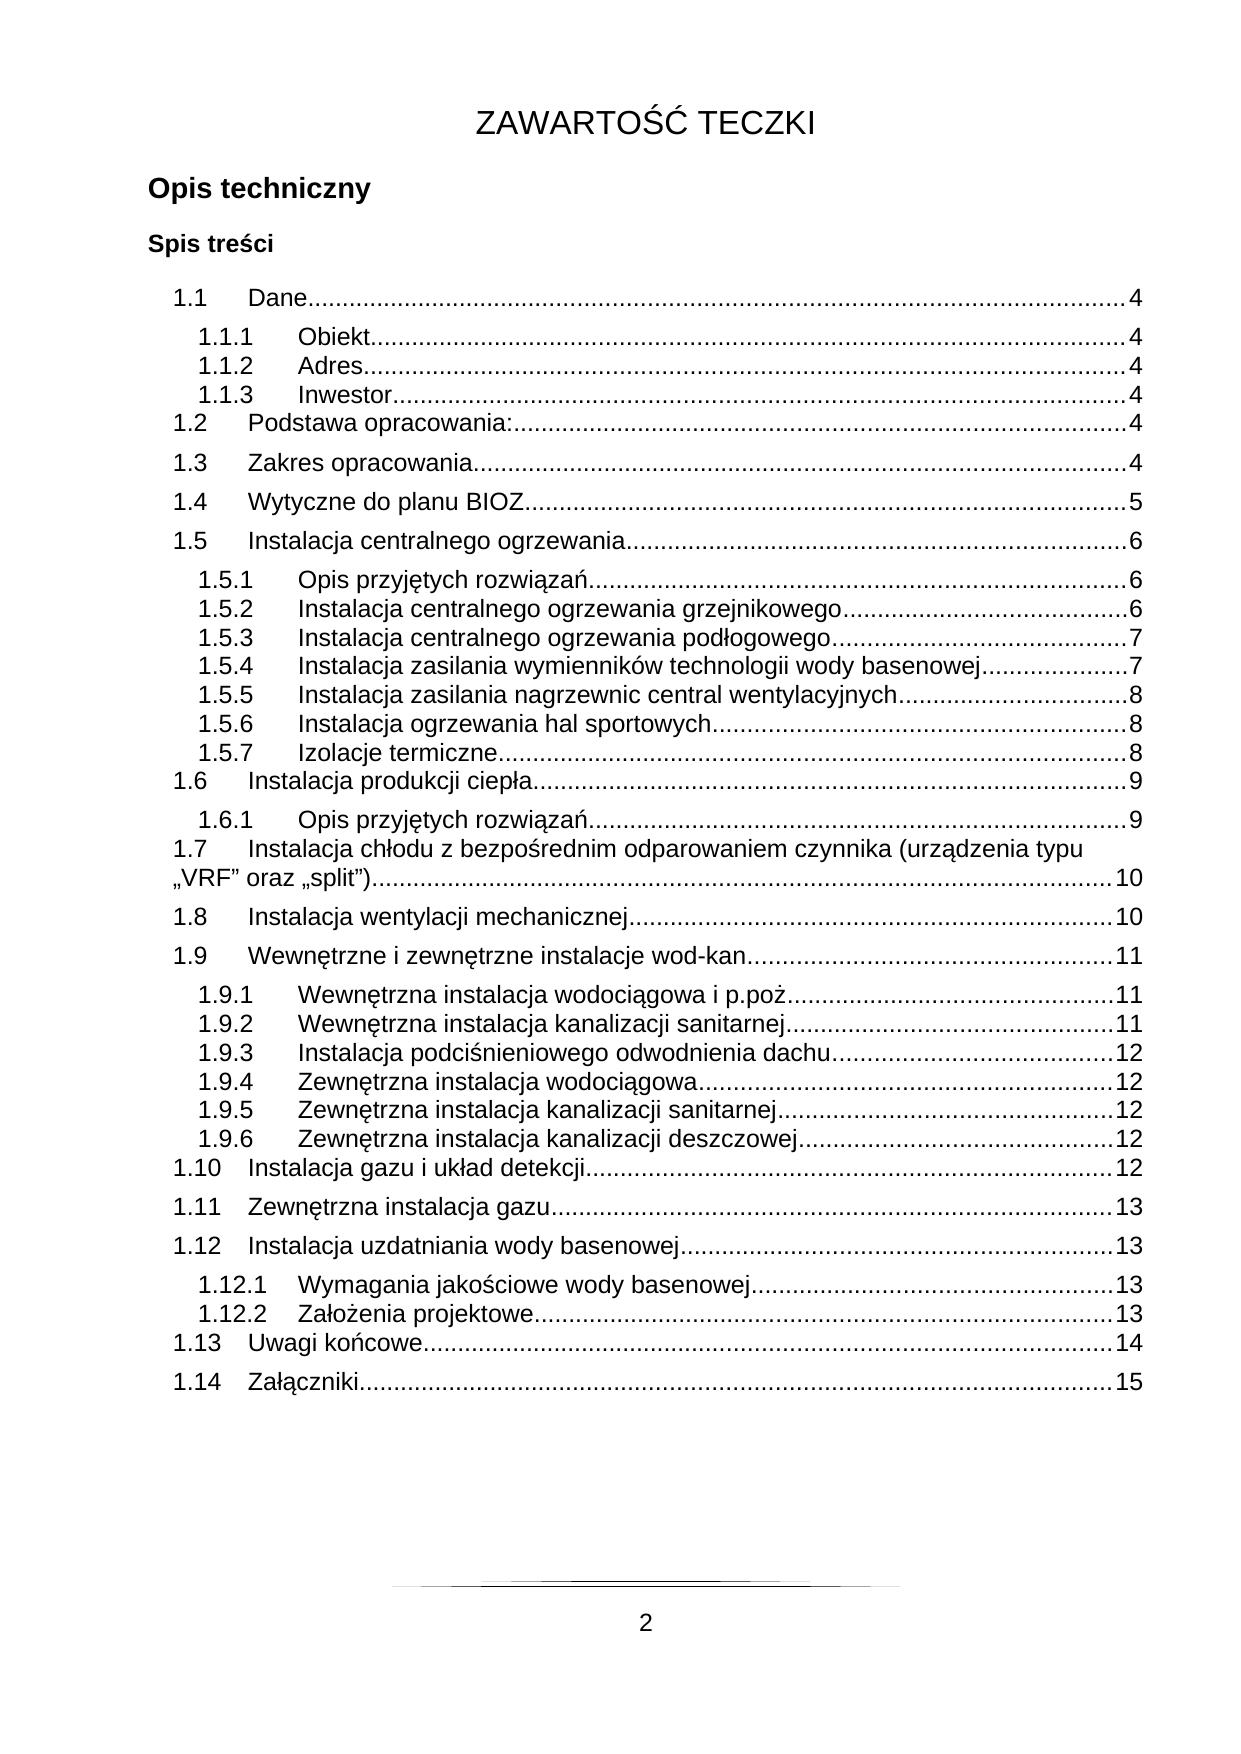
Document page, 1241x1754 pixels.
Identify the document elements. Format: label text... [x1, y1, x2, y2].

text ZAWARTOŚĆ TECZKI [148, 103, 1144, 142]
text Opis techniczny [148, 171, 1144, 204]
